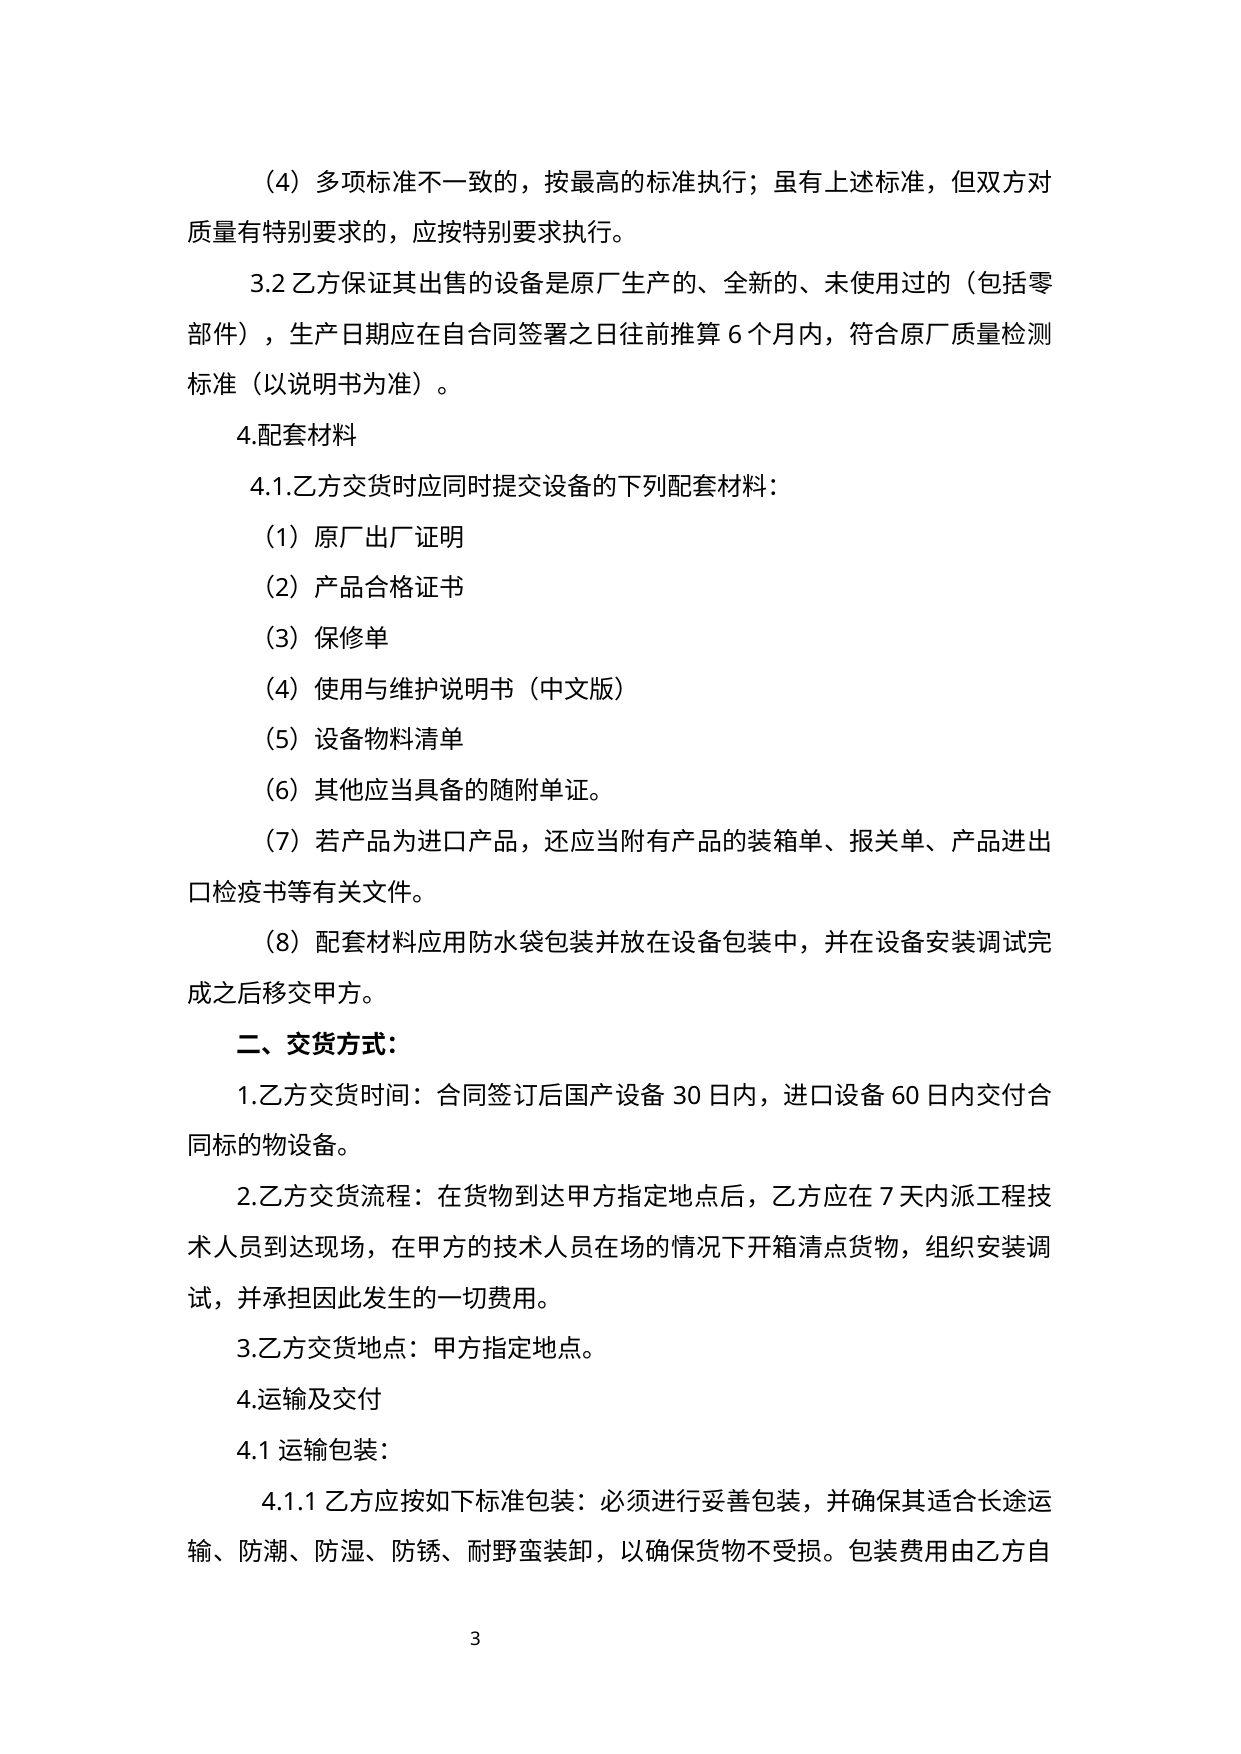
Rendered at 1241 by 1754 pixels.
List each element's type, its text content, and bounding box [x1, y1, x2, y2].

text （5）设备物料清单 [187, 720, 1053, 756]
text （4）多项标准不一致的，按最高的标准执行；虽有上述标准，但双方对质量有特别要求的，应按特别要求执行。 [187, 162, 1053, 249]
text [187, 1481, 1053, 1568]
text （6）其他应当具备的随附单证。 [187, 771, 1053, 807]
text （3）保修单 [187, 618, 1053, 655]
text 2.乙方交货流程：在货物到达甲方指定地点后，乙方应在7天内派工程技术人员到达现场，在甲方的技术人员在场的情况下开箱清点货物，组织安装调试，并承担因此发生的一切费用。 [187, 1177, 1053, 1314]
text 3.乙方交货地点：甲方指定地点。 [187, 1329, 1053, 1365]
text 4.运输及交付 [187, 1379, 1053, 1416]
text 4.1.乙方交货时应同时提交设备的下列配套材料： [187, 466, 1053, 503]
text （4）使用与维护说明书（中文版） [187, 669, 1053, 706]
text 1.乙方交货时间：合同签订后国产设备30日内，进口设备60日内交付合同标的物设备。 [187, 1075, 1053, 1162]
text 3.2乙方保证其出售的设备是原厂生产的、全新的、未使用过的（包括零部件），生产日期应在自合同签署之日往前推算6个月内，符合原厂质量检测标准（以说明书为准）。 [187, 263, 1053, 401]
text （1）原厂出厂证明 [187, 517, 1053, 553]
text 二、交货方式： [187, 1024, 1053, 1061]
text （2）产品合格证书 [187, 568, 1053, 604]
text （7）若产品为进口产品，还应当附有产品的装箱单、报关单、产品进出口检疫书等有关文件。 [187, 821, 1053, 908]
text 4.配套材料 [187, 416, 1053, 452]
text （8）配套材料应用防水袋包装并放在设备包装中，并在设备安装调试完成之后移交甲方。 [187, 923, 1053, 1010]
text 4.1 运输包装： [187, 1430, 1053, 1466]
